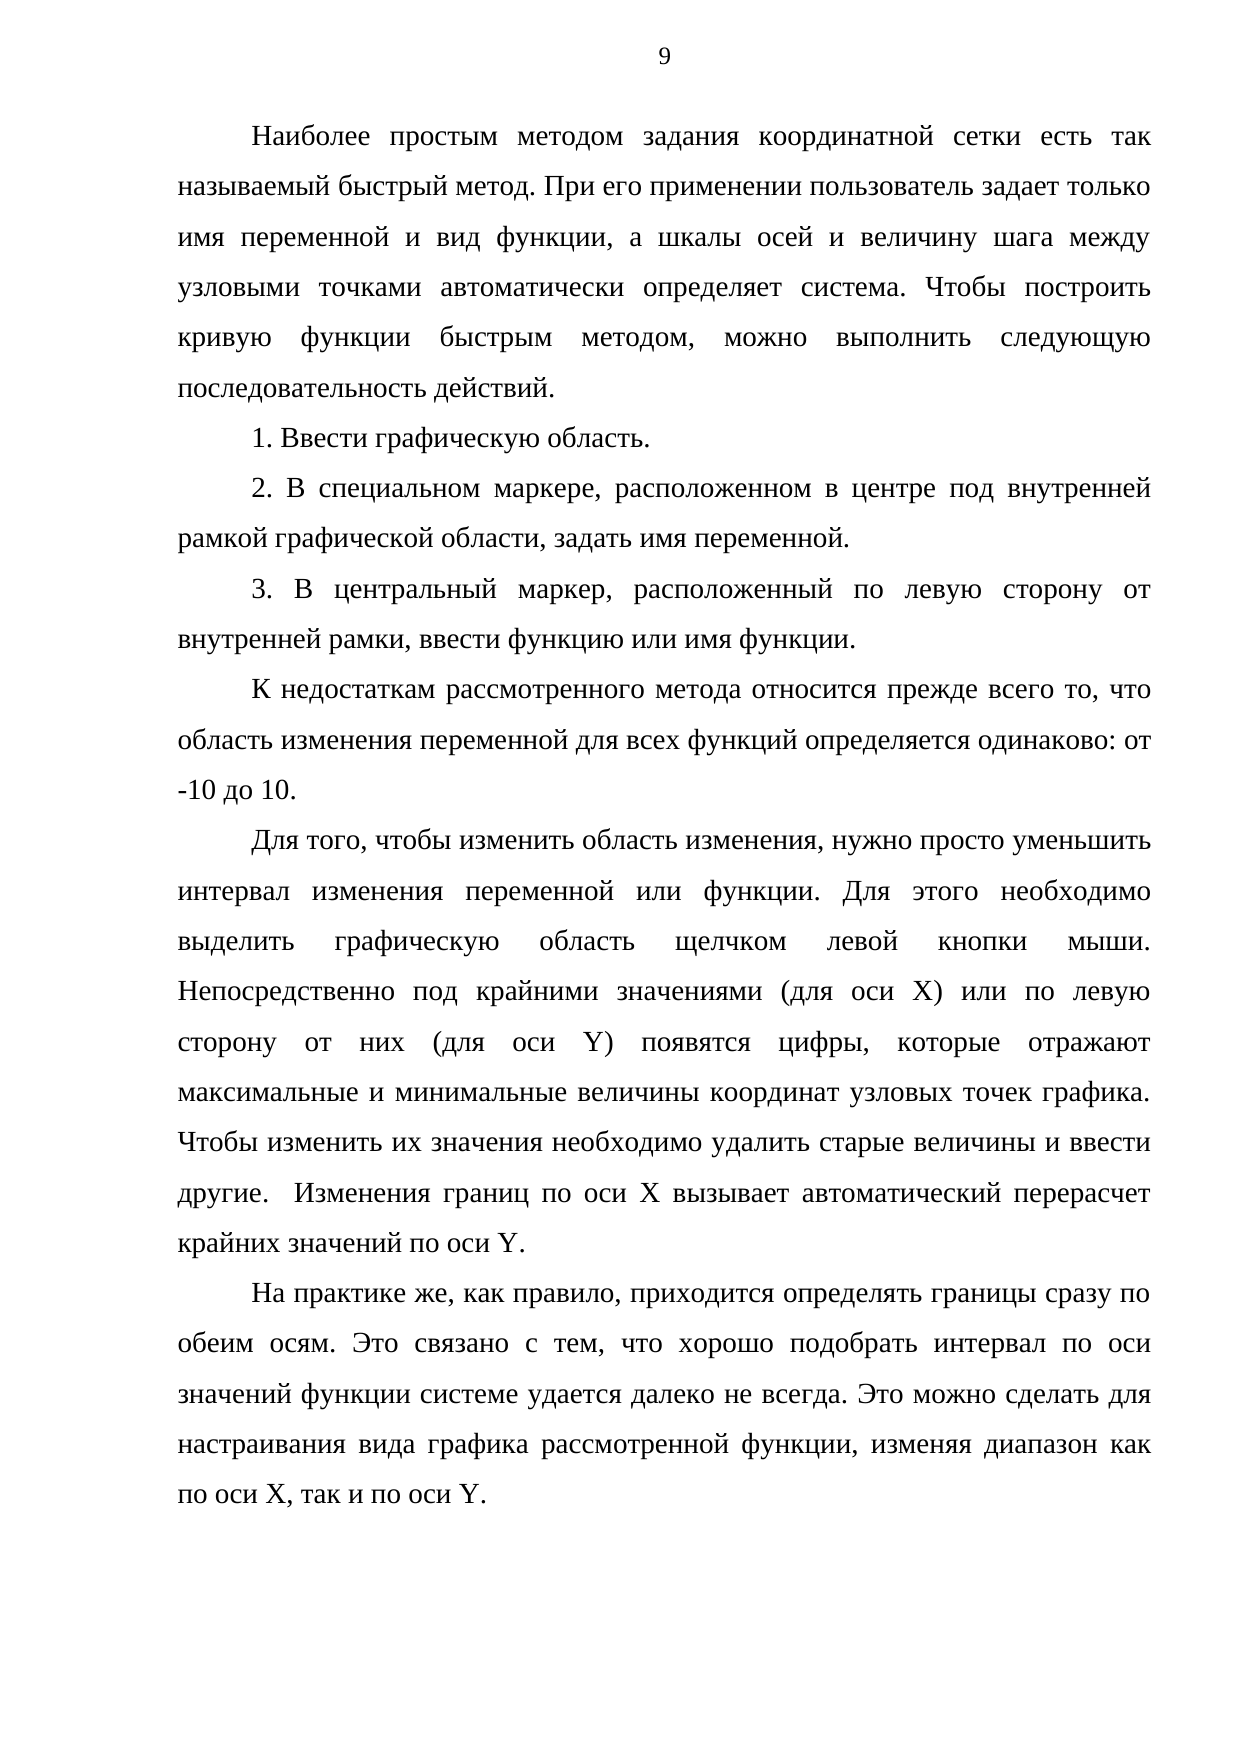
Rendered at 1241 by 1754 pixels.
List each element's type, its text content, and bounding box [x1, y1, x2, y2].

text К недостаткам рассмотренного метода относится прежде всего то, что область изменения переменной для всех функций определяется одинаково: от -10 до 10. [177, 672, 1152, 806]
text На практике же, как правило, приходится определять границы сразу по обеим осям. Это связано с тем, что хорошо подобрать интервал по оси значений функции системе удается далеко не всегда. Это можно сделать для настраивания вида графика рассмотренной функции, изменяя диапазон как по оси X, так и по оси Y. [177, 1275, 1152, 1510]
text 3. В центральный маркер, расположенный по левую сторону от внутренней рамки, ввести функцию или имя функции. [177, 571, 1152, 655]
text Для того, чтобы изменить область изменения, нужно просто уменьшить интервал изменения переменной или функции. Для этого необходимо выделить графическую область щелчком левой кнопки мыши. Непосредственно под крайними значениями (для оси X) или по левую сторону от них (для оси Y) появятся цифры, которые отражают максимальные и минимальные величины координат узловых точек графика. Чтобы изменить их значения необходимо удалить старые величины и ввести другие. Изменения границ по оси X вызывает автоматический перерасчет крайних значений по оси Y. [177, 822, 1152, 1258]
text 2. В специальном маркере, расположенном в центре под внутренней рамкой графической области, задать имя переменной. [177, 470, 1152, 554]
text 1. Ввести графическую область. [177, 420, 1152, 453]
text Наиболее простым методом задания координатной сетки есть так называемый быстрый метод. При его применении пользователь задает только имя переменной и вид функции, а шкалы осей и величину шага между узловыми точками автоматически определяет система. Чтобы построить кривую функции быстрым методом, можно выполнить следующую последовательность действий. [177, 118, 1152, 403]
